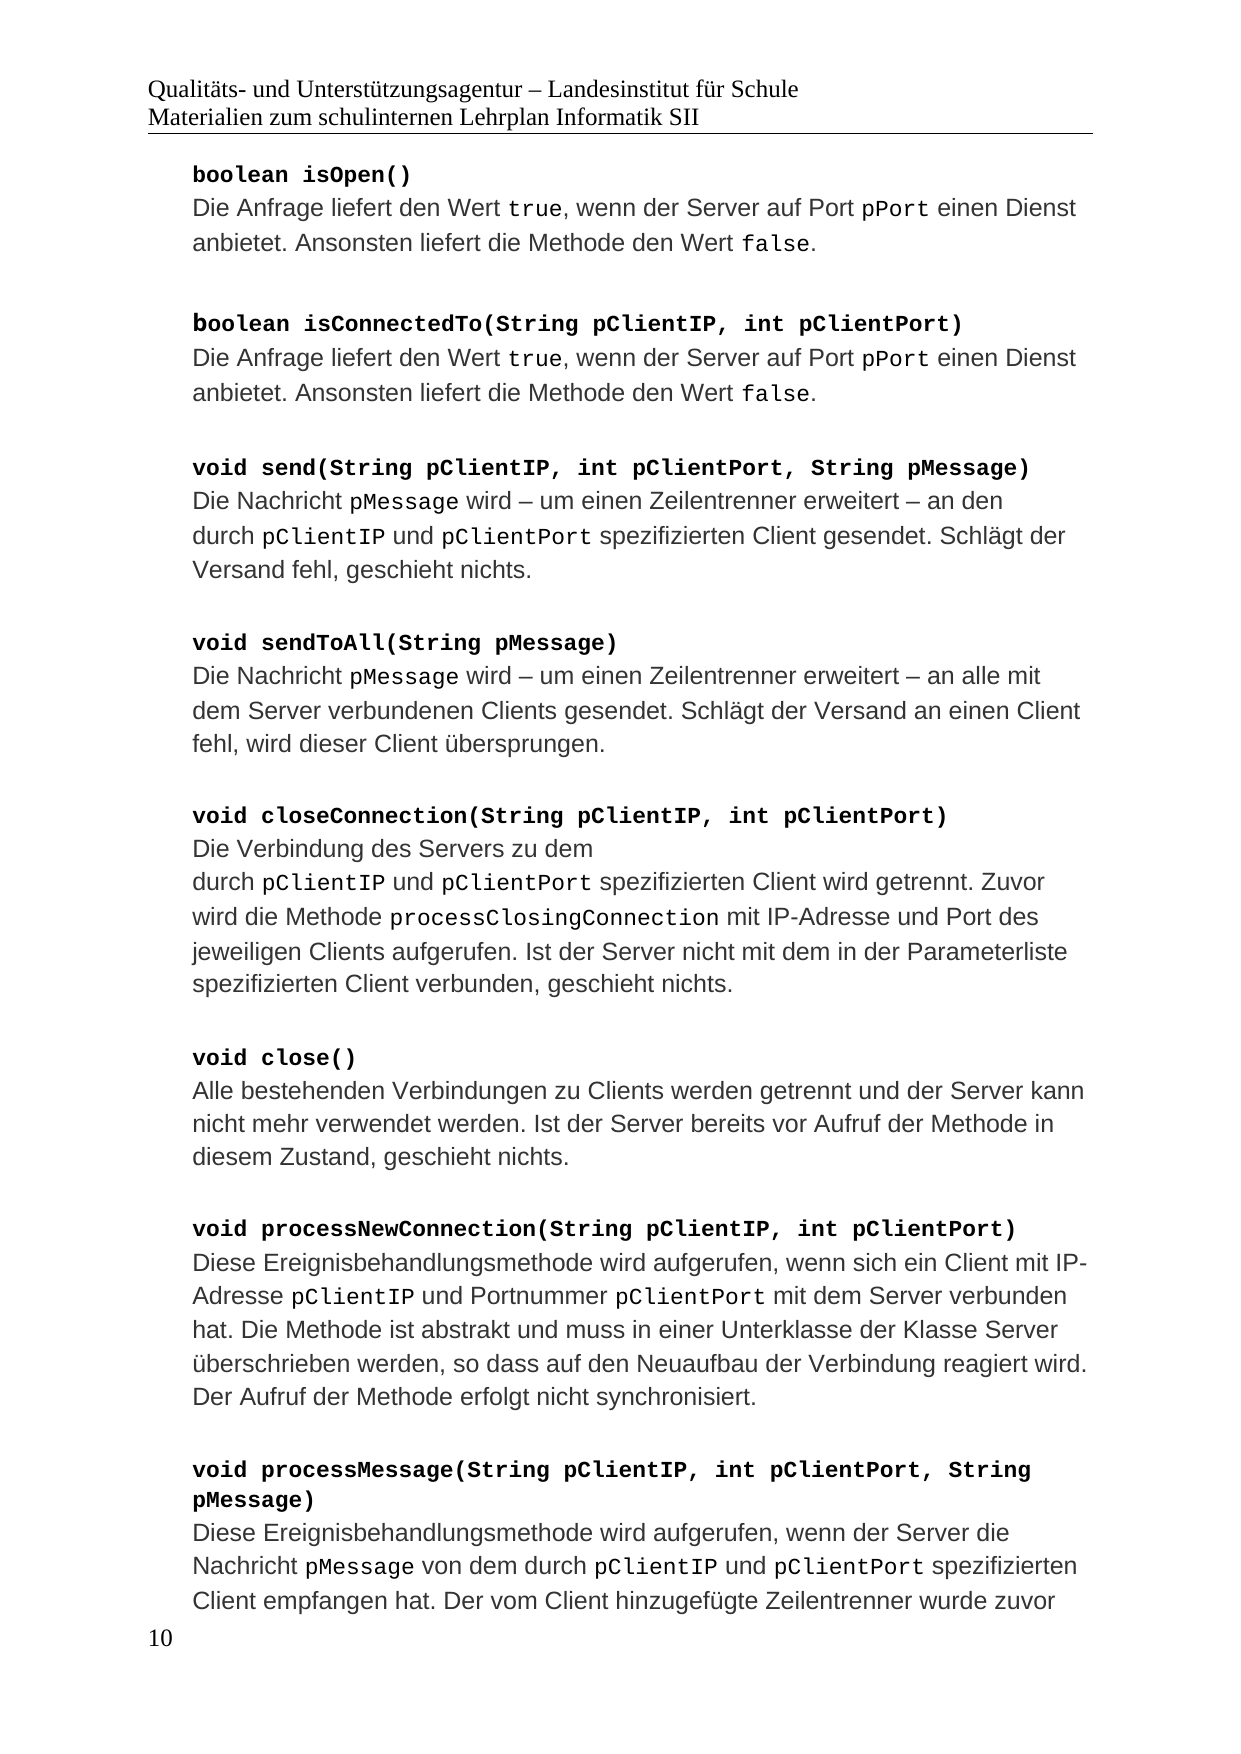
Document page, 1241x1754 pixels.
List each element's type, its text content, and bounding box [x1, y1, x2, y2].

text void closeConnection(String pClientIP, int pClientPort) Die Verbindung des Servers zu dem durch pClientIP und pClientPort spezifizierten Client wird getrennt. Zuvor wird die Methode processClosingConnection mit IP-Adresse und Port des jeweiligen Clients aufgerufen. Ist der Server nicht mit dem in der Parameterliste spezifizierten Client verbunden, geschieht nichts. [192, 804, 1093, 998]
text void send(String pClientIP, int pClientPort, String pMessage) Die Nachricht pMessage wird – um einen Zeilentrenner erweitert – an den durch pClientIP und pClientPort spezifizierten Client gesendet. Schlägt der Versand fehl, geschieht nichts. [192, 456, 1093, 584]
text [192, 1458, 1093, 1614]
text boolean isConnectedTo(String pClientIP, int pClientPort) Die Anfrage liefert den Wert true, wenn der Server auf Port pPort einen Dienst anbietet. Ansonsten liefert die Methode den Wert false. [192, 306, 1093, 408]
text boolean isOpen() Die Anfrage liefert den Wert true, wenn der Server auf Port pPort einen Dienst anbietet. Ansonsten liefert die Methode den Wert false. [192, 163, 1093, 258]
text void sendToAll(String pMessage) Die Nachricht pMessage wird – um einen Zeilentrenner erweitert – an alle mit dem Server verbundenen Clients gesendet. Schlägt der Versand an einen Client fehl, wird dieser Client übersprungen. [192, 631, 1093, 757]
text void close() Alle bestehenden Verbindungen zu Clients werden getrennt und der Server kann nicht mehr verwendet werden. Ist der Server bereits vor Aufruf der Methode in diesem Zustand, geschieht nichts. [192, 1046, 1093, 1171]
text void processNewConnection(String pClientIP, int pClientPort) Diese Ereignisbehandlungsmethode wird aufgerufen, wenn sich ein Client mit IP-Adresse pClientIP und Portnummer pClientPort mit dem Server verbunden hat. Die Methode ist abstrakt und muss in einer Unterklasse der Klasse Server überschrieben werden, so dass auf den Neuaufbau der Verbindung reagiert wird. Der Aufruf der Methode erfolgt nicht synchronisiert. [192, 1218, 1093, 1410]
